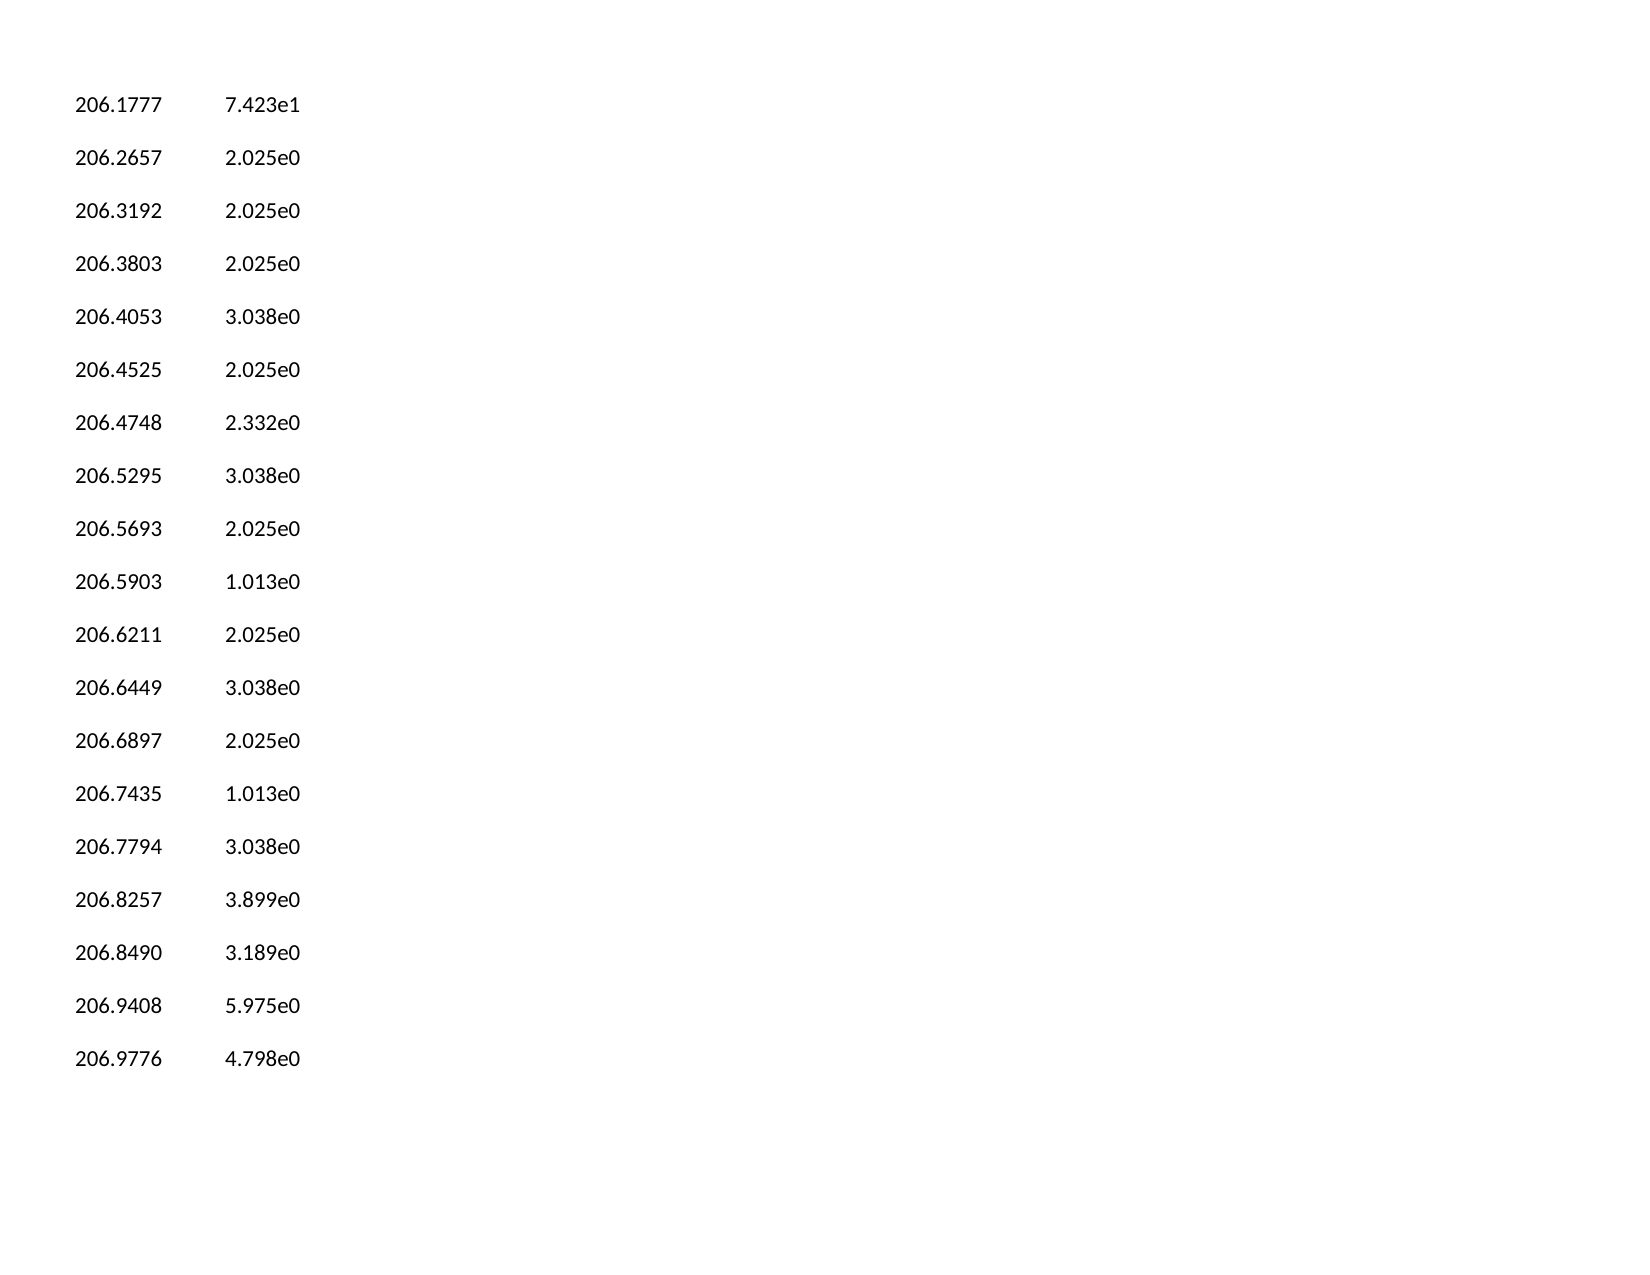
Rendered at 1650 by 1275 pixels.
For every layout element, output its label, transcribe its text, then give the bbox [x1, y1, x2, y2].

text 206.6897 2.025e0 [75, 726, 1563, 754]
text 206.4053 3.038e0 [75, 302, 1563, 330]
text 206.6211 2.025e0 [75, 620, 1563, 648]
text 206.3803 2.025e0 [75, 249, 1563, 277]
text 206.7794 3.038e0 [75, 832, 1563, 860]
text 206.7435 1.013e0 [75, 779, 1563, 807]
text 206.9776 4.798e0 [75, 1044, 1563, 1072]
text 206.5295 3.038e0 [75, 461, 1563, 489]
text 206.4525 2.025e0 [75, 355, 1563, 383]
text 206.3192 2.025e0 [75, 196, 1563, 224]
text 206.6449 3.038e0 [75, 673, 1563, 701]
text 206.8257 3.899e0 [75, 885, 1563, 913]
text 206.5903 1.013e0 [75, 567, 1563, 595]
text 206.5693 2.025e0 [75, 514, 1563, 542]
text 206.4748 2.332e0 [75, 408, 1563, 436]
text 206.1777 7.423e1 [75, 90, 1563, 118]
text 206.2657 2.025e0 [75, 143, 1563, 171]
text 206.8490 3.189e0 [75, 938, 1563, 966]
text 206.9408 5.975e0 [75, 991, 1563, 1019]
